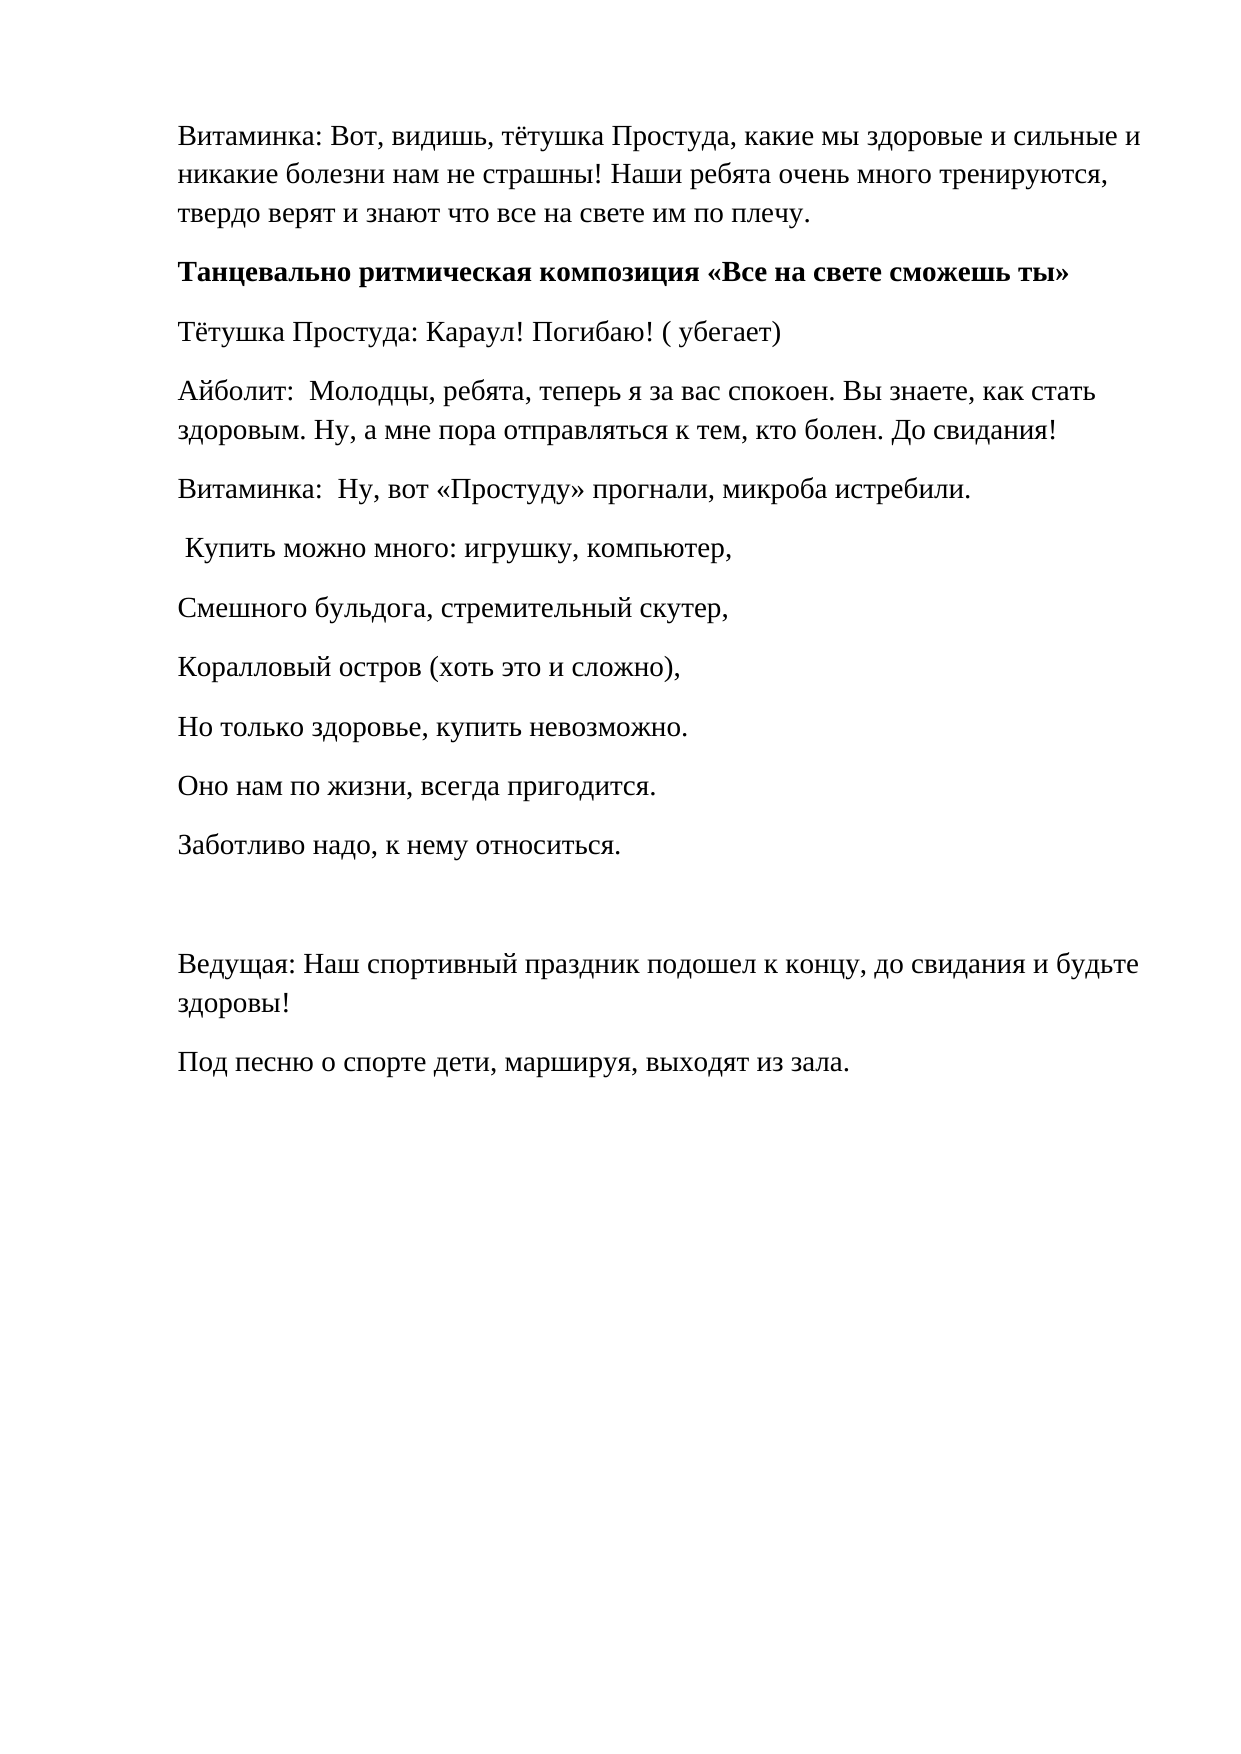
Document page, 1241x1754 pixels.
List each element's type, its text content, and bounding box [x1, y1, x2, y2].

text Витаминка: Вот, видишь, тётушка Простуда, какие мы здоровые и сильные и никакие болезни нам не страшны! Наши ребята очень много тренируются, твердо верят и знают что все на свете им по плечу. [177, 118, 1152, 229]
text Ведущая: Наш спортивный праздник подошел к концу, до свидания и будьте здоровы! [177, 946, 1152, 1018]
text Смешного бульдога, стремительный скутер, [177, 590, 1152, 623]
text Но только здоровье, купить невозможно. [177, 709, 1152, 742]
text Айболит: Молодцы, ребята, теперь я за вас спокоен. Вы знаете, как стать здоровым. Ну, а мне пора отправляться к тем, кто болен. До свидания! [177, 373, 1152, 445]
text Танцевально ритмическая композиция «Все на свете сможешь ты» [177, 254, 1152, 288]
text Витаминка: Ну, вот «Простуду» прогнали, микроба истребили. [177, 471, 1152, 505]
text Под песню о спорте дети, маршируя, выходят из зала. [177, 1044, 1152, 1078]
text Оно нам по жизни, всегда пригодится. [177, 768, 1152, 802]
text Тётушка Простуда: Караул! Погибаю! ( убегает) [177, 314, 1152, 347]
text Заботливо надо, к нему относиться. [177, 827, 1152, 861]
text Коралловый остров (хоть это и сложно), [177, 649, 1152, 683]
text Купить можно много: игрушку, компьютер, [177, 531, 1152, 564]
